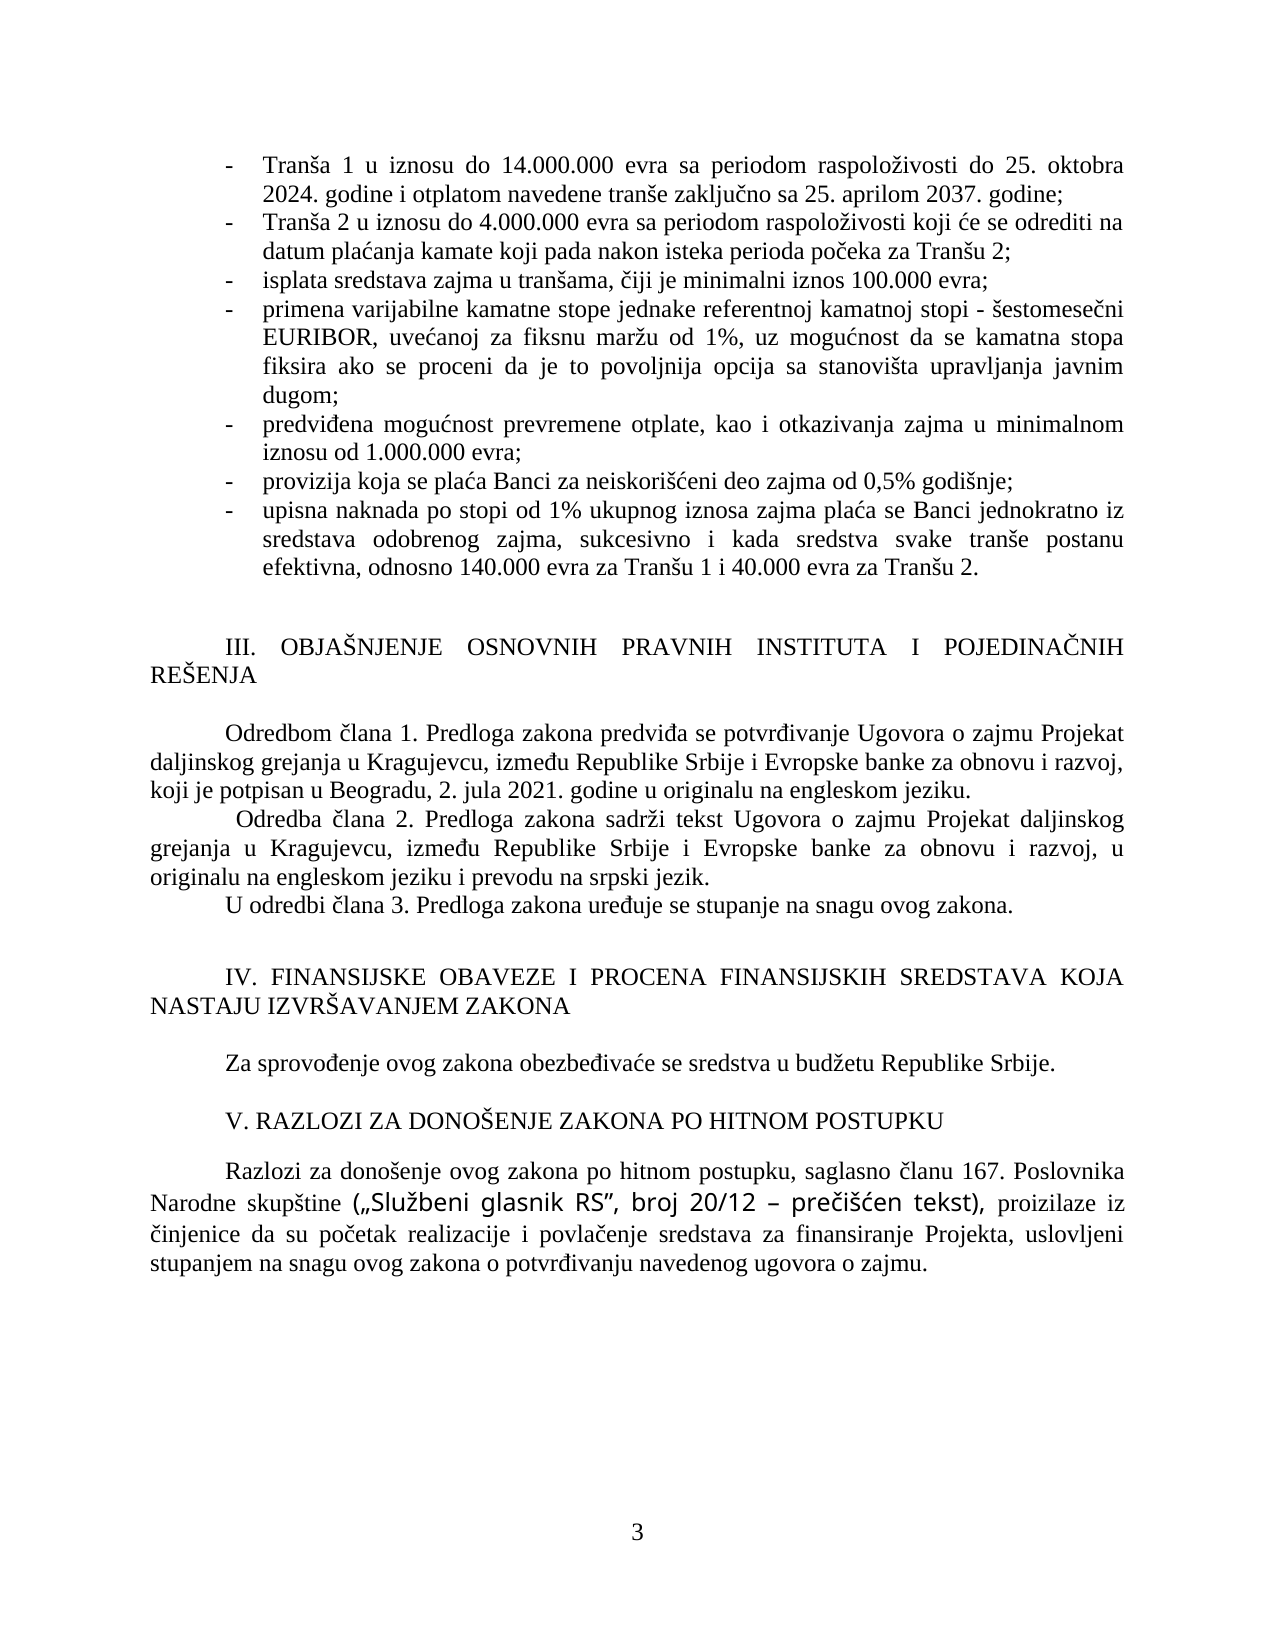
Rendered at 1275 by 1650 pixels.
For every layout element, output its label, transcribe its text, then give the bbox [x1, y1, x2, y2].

text Odredbom člana 1. Predloga zakona predviđa se potvrđivanje Ugovora o zajmu Projekat daljinskog grejanja u Kragujevcu, između Republike Srbije i Evropske banke za obnovu i razvoj, koji je potpisan u Beogradu, 2. jula 2021. godine u originalu na engleskom jeziku. [150, 718, 1125, 804]
list isplata sredstava zajma u tranšama, čiji je minimalni iznos 100.000 evra; [225, 265, 1125, 294]
list predviđena mogućnost prevremene otplate, kao i otkazivanja zajma u minimalnom iznosu od 1.000.000 evra; [225, 409, 1125, 466]
text III. OBJAŠNJENJE OSNOVNIH PRAVNIH INSTITUTA I POJEDINAČNIH REŠENJA [150, 632, 1125, 689]
text Odredba člana 2. Predloga zakona sadrži tekst Ugovora o zajmu Projekat daljinskog grejanja u Kragujevcu, između Republike Srbije i Evropske banke za obnovu i razvoj, u originalu na engleskom jeziku i prevodu na srpski jezik. [150, 804, 1125, 890]
text U odredbi člana 3. Predloga zakona uređuje se stupanje na snagu ovog zakona. [150, 890, 1125, 919]
list Tranša 1 u iznosu do 14.000.000 evra sa periodom raspoloživosti do 25. oktobra 2024. godine i otplatom navedene tranše zaključno sa 25. aprilom 2037. godine; [225, 150, 1125, 207]
text Za sprovođenje ovog zakona obezbeđivaće se sredstva u budžetu Republike Srbije. [150, 1048, 1125, 1077]
list primena varijabilne kamatne stope jednake referentnoj kamatnoj stopi - šestomesečni EURIBOR, uvećanoj za fiksnu maržu od 1%, uz mogućnost da se kamatna stopa fiksira ako se proceni da je to povoljnija opcija sa stanovišta upravljanja javnim dugom; [225, 294, 1125, 409]
list Tranša 2 u iznosu do 4.000.000 evra sa periodom raspoloživosti koji će se odrediti na datum plaćanja kamate koji pada nakon isteka perioda počeka za Tranšu 2; [225, 207, 1125, 265]
text Razlozi za donošenje ovog zakona po hitnom postupku, saglasno članu 167. Poslovnika Narodne skupštine („Službeni glasnik RS”, broj 20/12 – prečišćen tekst), proizilaze iz činjenice da su početak realizacije i povlačenje sredstava za finansiranje Projekta, uslovljeni stupanjem na snagu ovog zakona o potvrđivanju navedenog ugovora o zajmu. [150, 1156, 1125, 1277]
list upisna naknada po stopi od 1% ukupnog iznosa zajma plaća se Banci jednokratno iz sredstava odobrenog zajma, sukcesivno i kada sredstva svake tranše postanu efektivna, odnosno 140.000 evra za Tranšu 1 i 40.000 evra za Tranšu 2. [225, 495, 1125, 581]
list provizija koja se plaća Banci za neiskorišćeni deo zajma od 0,5% godišnje; [225, 466, 1125, 495]
text V. RAZLOZI ZA DONOŠENJE ZAKONA PO HITNOM POSTUPKU [150, 1106, 1125, 1135]
text IV. FINANSIJSKE OBAVEZE I PROCENA FINANSIJSKIH SREDSTAVA KOJA NASTAJU IZVRŠAVANJEM ZAKONA [150, 962, 1125, 1020]
